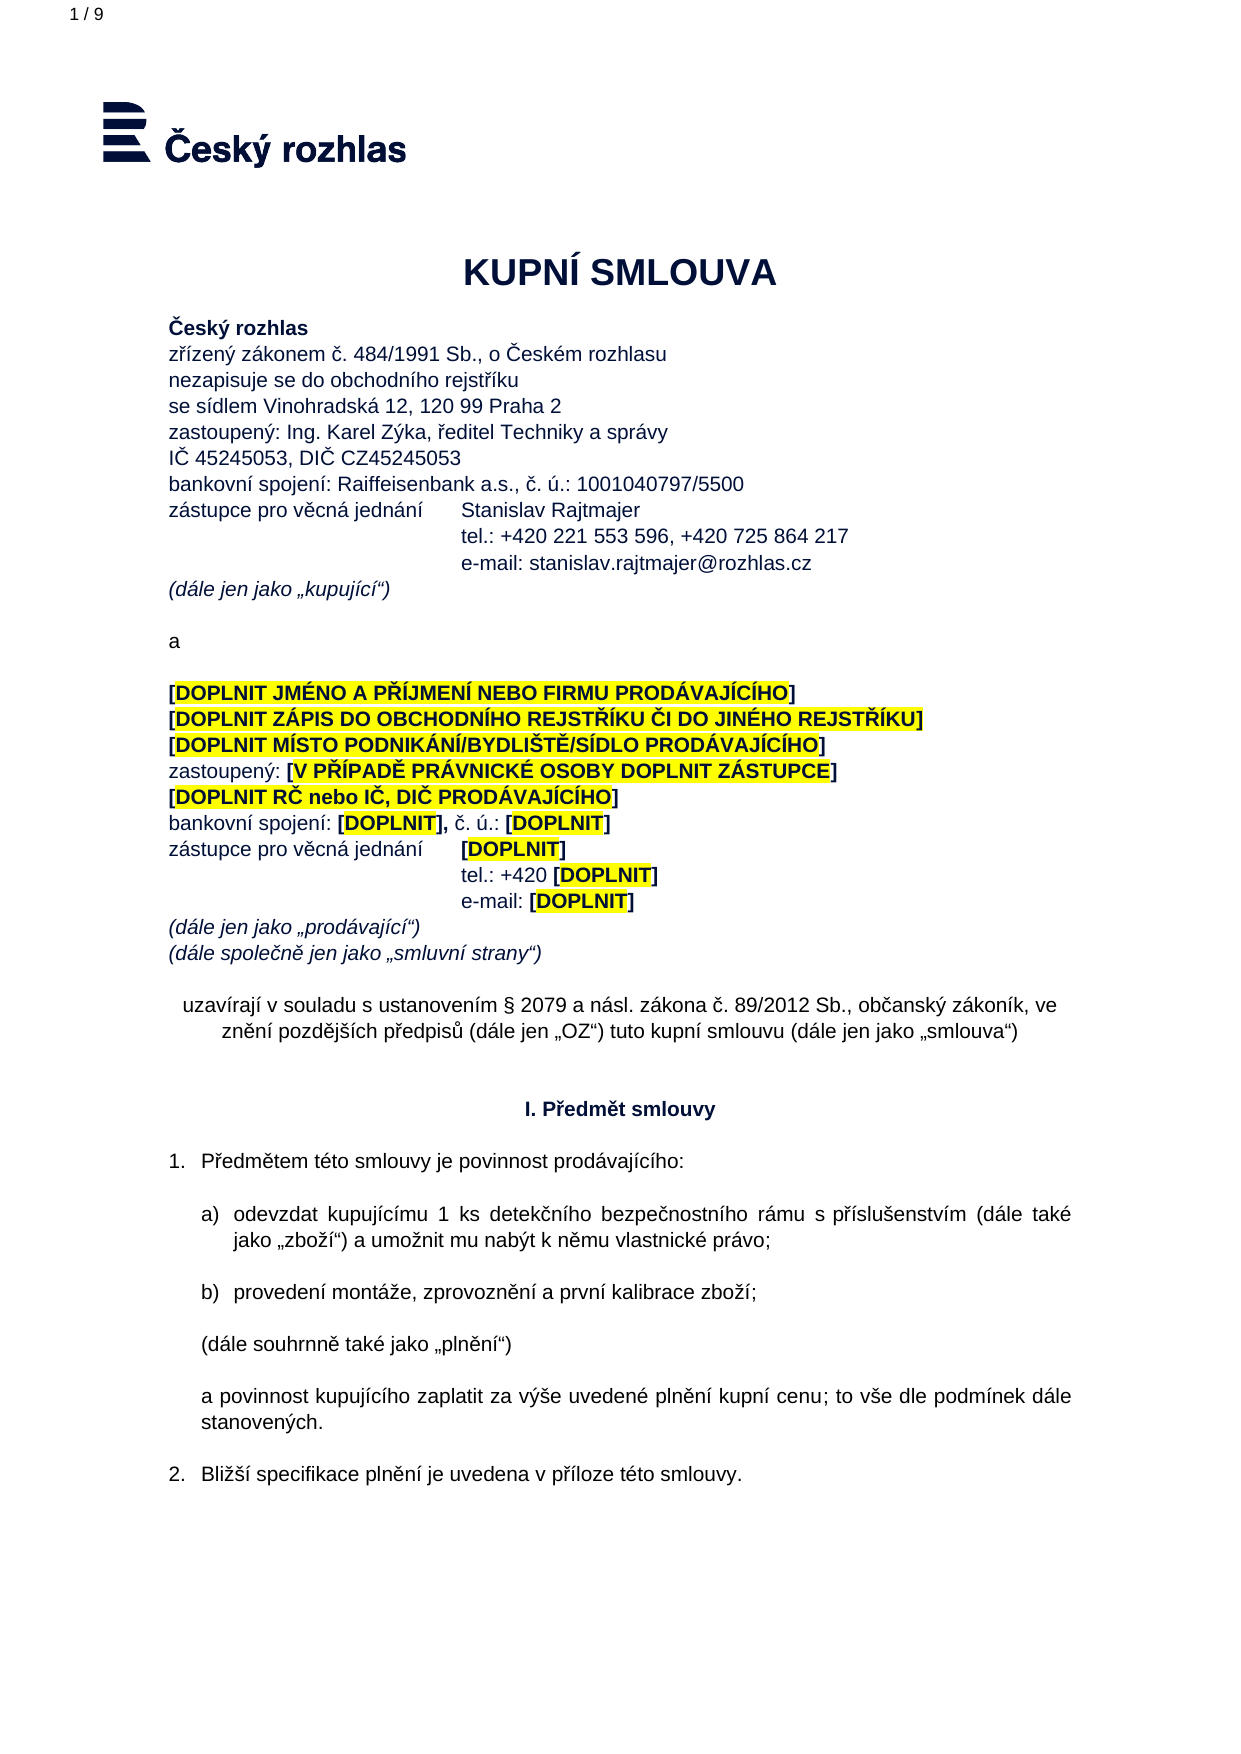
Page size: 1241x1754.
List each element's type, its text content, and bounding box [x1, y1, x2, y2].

text (dále jen jako „kupující“) [168, 575, 1072, 601]
text IČ 45245053, DIČ CZ45245053 [168, 445, 1072, 471]
text nezapisuje se do obchodního rejstříku [168, 367, 1072, 393]
text zastoupený: [V PŘÍPADĚ PRÁVNICKÉ OSOBY DOPLNIT ZÁSTUPCE] [168, 757, 1072, 783]
text tel.: +420 [DOPLNIT] [168, 862, 1072, 888]
text zástupce pro věcná jednání [DOPLNIT] [168, 836, 1072, 862]
list Předmětem této smlouvy je povinnost prodávajícího: [168, 1148, 1072, 1174]
text a [168, 627, 1072, 653]
text uzavírají v souladu s ustanovením § 2079 a násl. zákona č. 89/2012 Sb., občanský zákoník, ve znění pozdějších předpisů (dále jen „OZ“) tuto kupní smlouvu (dále jen jako „smlouva“) [168, 992, 1072, 1044]
text tel.: +420 221 553 596, +420 725 864 217 [168, 523, 1072, 549]
text (dále společně jen jako „smluvní strany“) [168, 940, 1072, 966]
text (dále jen jako „prodávající“) [168, 914, 1072, 940]
text [DOPLNIT RČ nebo IČ, DIČ PRODÁVAJÍCÍHO] [168, 783, 1072, 809]
text Český rozhlas [168, 315, 1072, 341]
text [DOPLNIT JMÉNO A PŘÍJMENÍ NEBO FIRMU PRODÁVAJÍCÍHO] [168, 679, 1072, 705]
subtitle Předmět smlouvy [168, 1096, 1072, 1122]
text zřízený zákonem č. 484/1991 Sb., o Českém rozhlasu [168, 341, 1072, 367]
text e-mail: stanislav.rajtmajer@rozhlas.cz [168, 549, 1072, 575]
list a povinnost kupujícího zaplatit za výše uvedené plnění kupní cenu; to vše dle podmínek dále stanovených. [201, 1382, 1072, 1434]
picture [103, 102, 406, 168]
list (dále souhrnně také jako „plnění“) [201, 1330, 1072, 1356]
text [DOPLNIT ZÁPIS DO OBCHODNÍHO REJSTŘÍKU ČI DO JINÉHO REJSTŘÍKU] [168, 705, 1072, 731]
text [DOPLNIT MÍSTO PODNIKÁNÍ/BYDLIŠTĚ/SÍDLO PRODÁVAJÍCÍHO] [168, 731, 1072, 757]
text zastoupený: Ing. Karel Zýka, ředitel Techniky a správy [168, 419, 1072, 445]
text bankovní spojení: [DOPLNIT], č. ú.: [DOPLNIT] [168, 809, 1072, 836]
title KUPNÍ SMLOUVA [168, 250, 1072, 294]
list 2. Bližší specifikace plnění je uvedena v příloze této smlouvy. [168, 1461, 1072, 1487]
list odevzdat kupujícímu 1 ks detekčního bezpečnostního rámu s příslušenstvím (dále také jako „zboží“) a umožnit mu nabýt k němu vlastnické právo; [201, 1200, 1072, 1252]
text zástupce pro věcná jednání Stanislav Rajtmajer [168, 497, 1072, 523]
text bankovní spojení: Raiffeisenbank a.s., č. ú.: 1001040797/5500 [168, 471, 1072, 497]
list provedení montáže, zprovoznění a první kalibrace zboží; [201, 1278, 1072, 1304]
text se sídlem Vinohradská 12, 120 99 Praha 2 [168, 393, 1072, 419]
text e-mail: [DOPLNIT] [168, 888, 1072, 914]
